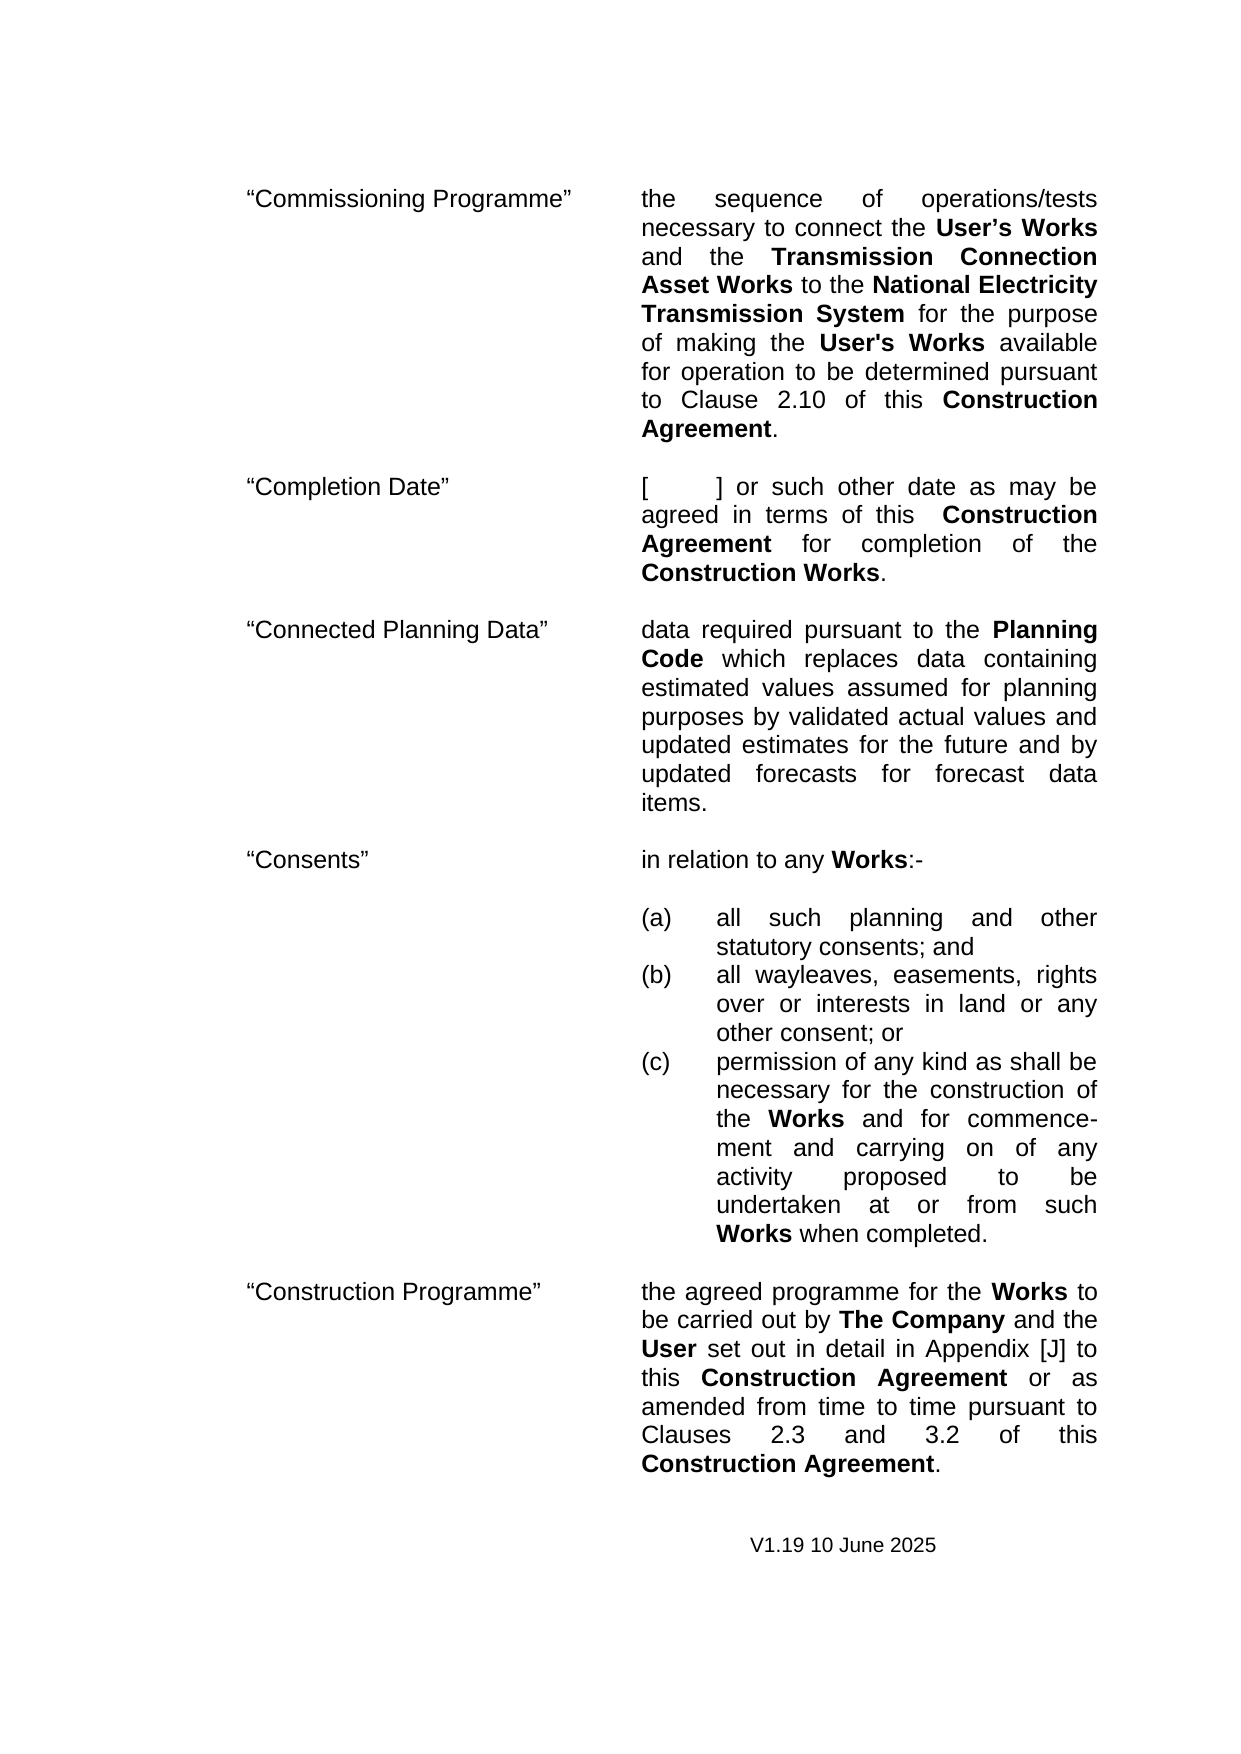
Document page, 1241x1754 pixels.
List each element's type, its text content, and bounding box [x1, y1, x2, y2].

table_cell “Commissioning Programme” [235, 184, 630, 472]
table_cell the agreed programme for the Works to be carried out by The Company and the User set out in detail in Appendix [J] to this Construction Agreement or as amended from time to time pursuant to Clauses 2.3 and 3.2 of this Construction Agreement. [630, 1277, 1109, 1507]
table_cell the sequence of operations/tests necessary to connect the User’s Works and the Transmission Connection Asset Works to the National Electricity Transmission System for the purpose of making the User's Works available for operation to be determined pursuant to Clause 2.10 of this Construction Agreement. [630, 184, 1109, 472]
table_cell “Construction Programme” [235, 1277, 630, 1507]
table_cell “Consents” [235, 845, 630, 1277]
table_cell “Completion Date” [235, 472, 630, 615]
table_cell data required pursuant to the Planning Code which replaces data containing estimated values assumed for planning purposes by validated actual values and updated estimates for the future and by updated forecasts for forecast data items. [630, 615, 1109, 845]
table_cell “Connected Planning Data” [235, 615, 630, 845]
table_cell [ ] or such other date as may be agreed in terms of this Construction Agreement for completion of the Construction Works. [630, 472, 1109, 615]
table_cell in relation to any Works:- (a) all such planning and other statutory consents; and (b) all wayleaves, easements, rights over or interests in land or any other consent; or (c) permission of any kind as shall be necessary for the construction of the Works and for commencement and carrying on of any activity proposed to be undertaken at or from such Works when completed. [630, 845, 1109, 1277]
